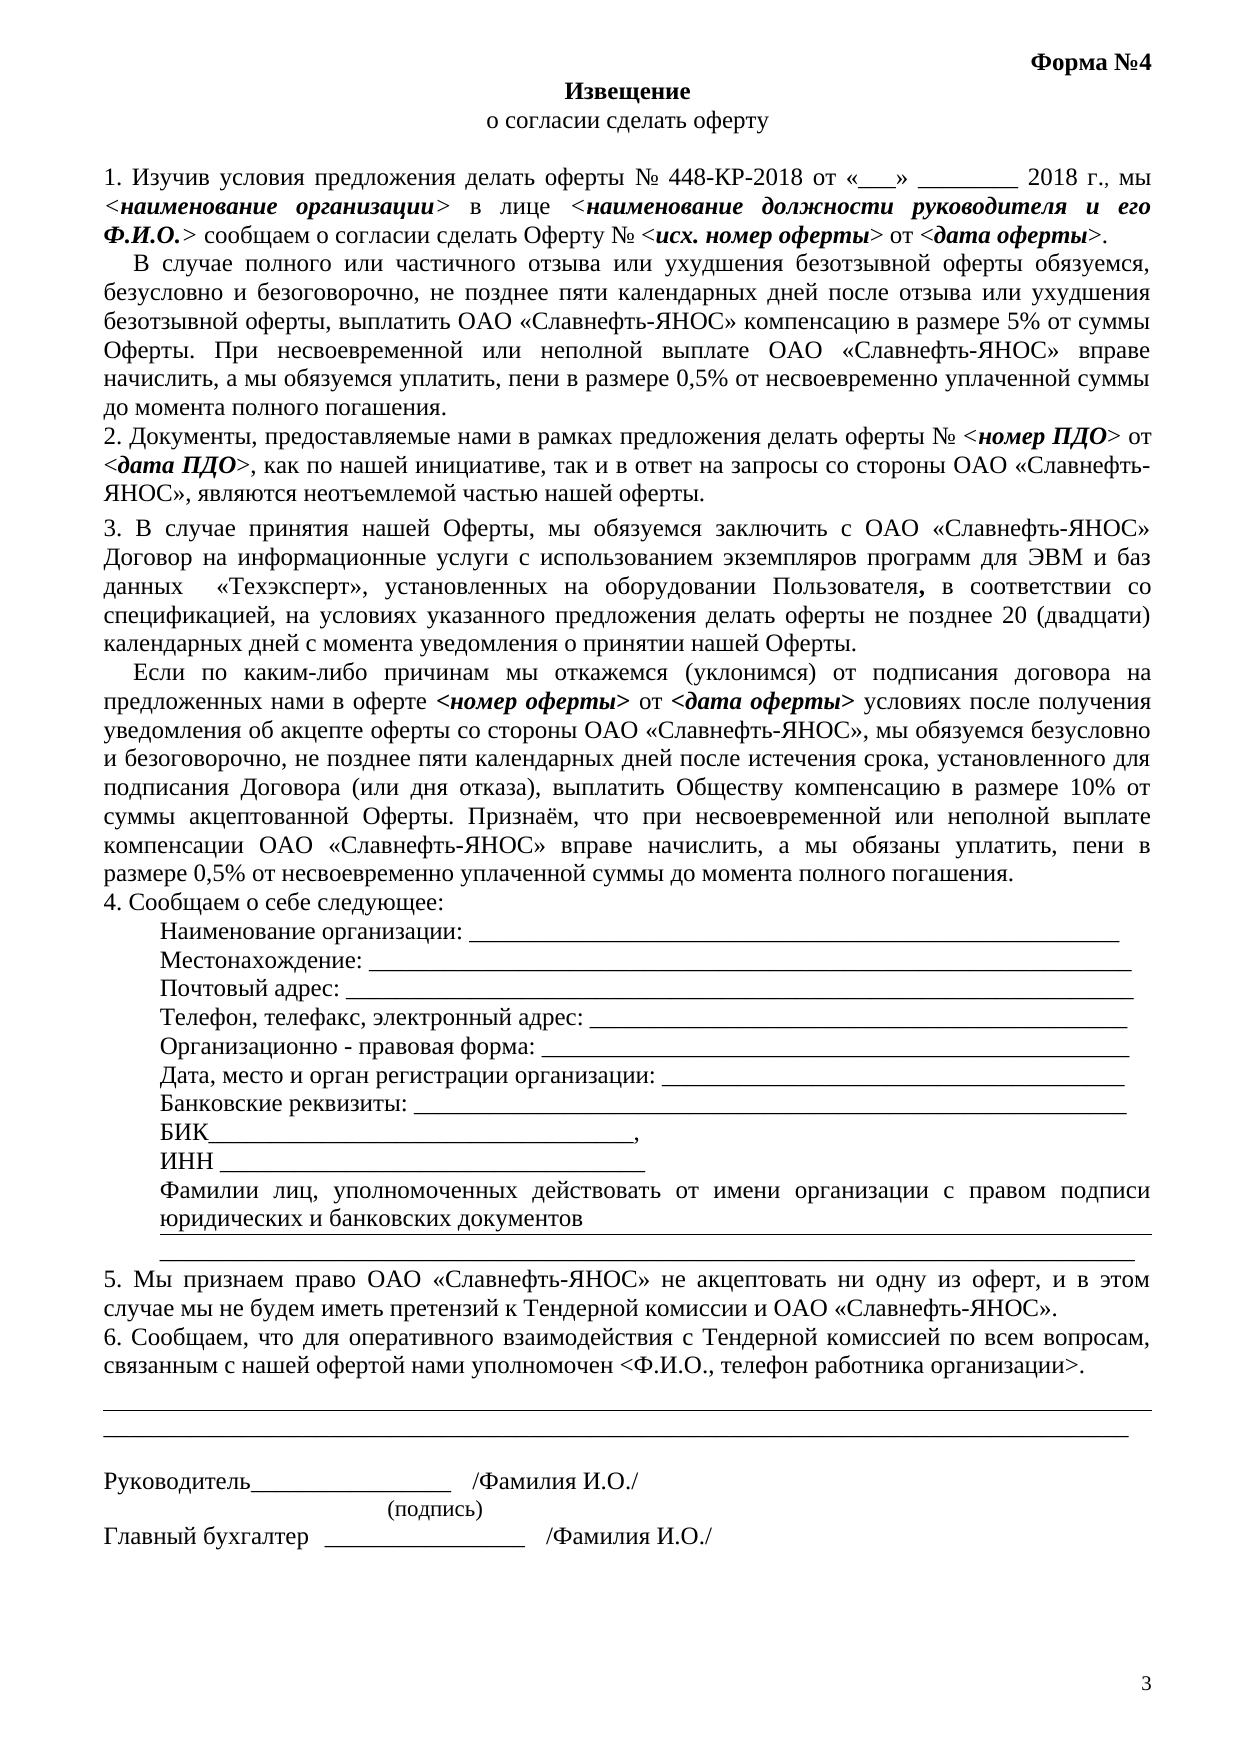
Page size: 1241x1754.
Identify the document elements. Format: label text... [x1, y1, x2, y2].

text В случае полного или частичного отзыва или ухудшения безотзывной оферты обязуемся, безусловно и безоговорочно, не позднее пяти календарных дней после отзыва или ухудшения безотзывной оферты, выплатить ОАО «Славнефть-ЯНОС» компенсацию в размере 5% от суммы Оферты. При несвоевременной или неполной выплате ОАО «Славнефть-ЯНОС» вправе начислить, а мы обязуемся уплатить, пени в размере 0,5% от несвоевременно уплаченной суммы до момента полного погашения. [103, 248, 1152, 421]
text Организационно - правовая форма: _______________________________________________ [159, 1031, 1152, 1060]
text Руководитель ________________ /Фамилия И.О./ [103, 1466, 1152, 1495]
text 5. Мы признаем право ОАО «Славнефть-ЯНОС» не акцептовать ни одну из оферт, и в этом случае мы не будем иметь претензий к Тендерной комиссии и ОАО «Славнефть-ЯНОС». [103, 1264, 1152, 1322]
text 3. В случае принятия нашей Оферты, мы обязуемся заключить с ОАО «Славнефть-ЯНОС» Договор на информационные услуги с использованием экземпляров программ для ЭВМ и баз данных «Техэксперт», установленных на оборудовании Пользователя, в соответствии со спецификацией, на условиях указанного предложения делать оферты не позднее 20 (двадцати) календарных дней с момента уведомления о принятии нашей Оферты. [103, 513, 1152, 657]
text Фамилии лиц, уполномоченных действовать от имени организации с правом подписи юридических и банковских документов [159, 1175, 1152, 1235]
text (подпись) [103, 1495, 1152, 1521]
text 2. Документы, предоставляемые нами в рамках предложения делать оферты № <номер ПДО> от <дата ПДО>, как по нашей инициативе, так и в ответ на запросы со стороны ОАО «Славнефть-ЯНОС», являются неотъемлемой частью нашей оферты. [103, 421, 1152, 507]
text Если по каким-либо причинам мы откажемся (уклонимся) от подписания договора на предложенных нами в оферте <номер оферты> от <дата оферты> условиях после получения уведомления об акцепте оферты со стороны ОАО «Славнефть-ЯНОС», мы обязуемся безусловно и безоговорочно, не позднее пяти календарных дней после истечения срока, установленного для подписания Договора (или дня отказа), выплатить Обществу компенсацию в размере 10% от суммы акцептованной Оферты. Признаём, что при несвоевременной или неполной выплате компенсации ОАО «Славнефть-ЯНОС» вправе начислить, а мы обязаны уплатить, пени в размере 0,5% от несвоевременно уплаченной суммы до момента полного погашения. [103, 657, 1152, 887]
text Дата, место и орган регистрации организации: _____________________________________ [159, 1060, 1152, 1088]
text Банковские реквизиты: _________________________________________________________ [159, 1088, 1152, 1117]
text БИК__________________________________, [159, 1117, 1152, 1146]
text ИНН __________________________________ [159, 1146, 1152, 1175]
text Местонахождение: _____________________________________________________________ [159, 945, 1152, 973]
text Форма №4 [103, 47, 1152, 76]
text ______________________________________________________________________________ [159, 1235, 1152, 1264]
text 1. Изучив условия предложения делать оферты № 448-КР-2018 от «___» ________ 2018 г., мы <наименование организации> в лице <наименование должности руководителя и его Ф.И.О.> сообщаем о согласии сделать Оферту № <исх. номер оферты> от <дата оферты>. [103, 162, 1152, 248]
text о согласии сделать оферту [103, 105, 1152, 133]
text 6. Сообщаем, что для оперативного взаимодействия с Тендерной комиссией по всем вопросам, связанным с нашей офертой нами уполномочен <Ф.И.О., телефон работника организации>. [103, 1322, 1152, 1379]
text Главный бухгалтер ________________ /Фамилия И.О./ [103, 1521, 1152, 1550]
text Почтовый адрес: _______________________________________________________________ [159, 973, 1152, 1002]
text Телефон, телефакс, электронный адрес: ___________________________________________ [159, 1002, 1152, 1031]
text __________________________________________________________________________________ [103, 1411, 1152, 1440]
text Извещение [103, 76, 1152, 105]
text Наименование организации: ____________________________________________________ [159, 916, 1152, 945]
text 4. Сообщаем о себе следующее: [103, 887, 1152, 916]
